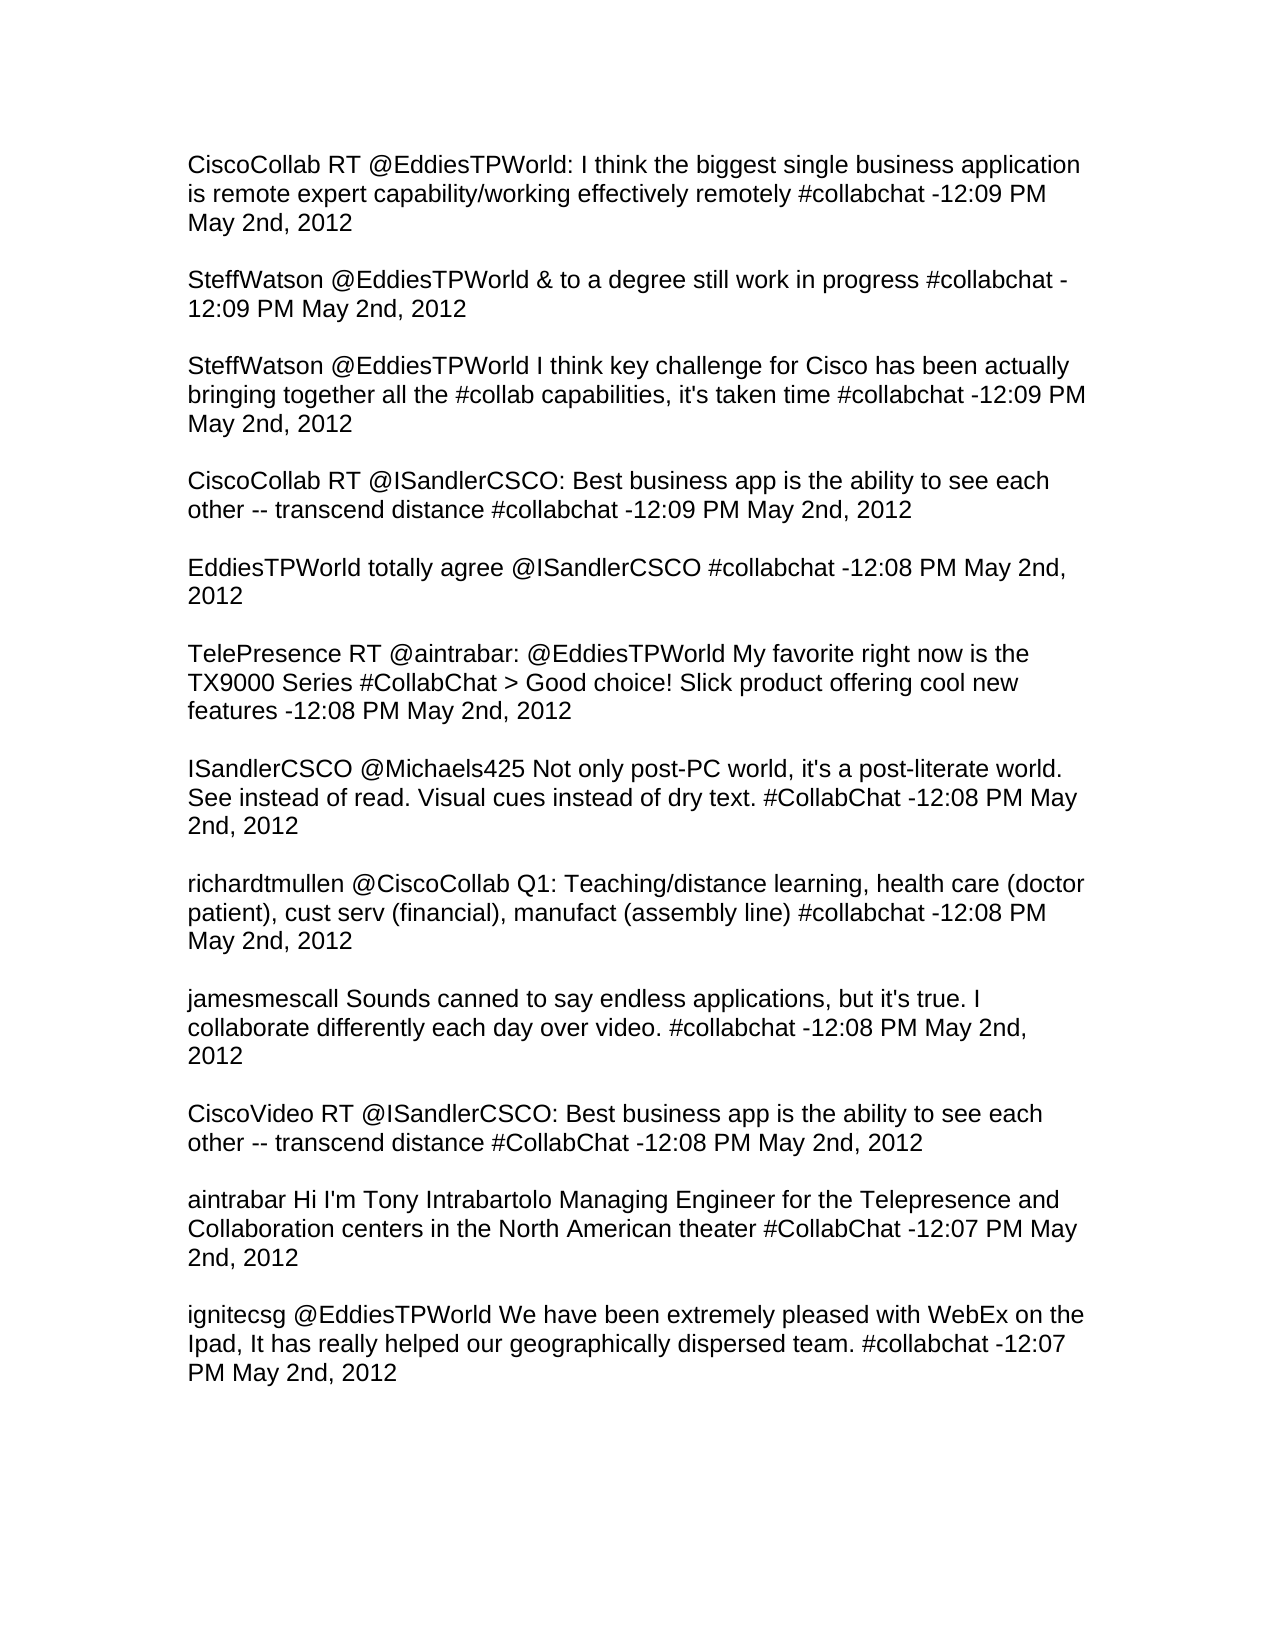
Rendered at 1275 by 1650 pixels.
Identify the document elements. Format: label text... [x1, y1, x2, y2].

text SteffWatson @EddiesTPWorld I think key challenge for Cisco has been actually bringing together all the #collab capabilities, it's taken time #collabchat -12:09 PM May 2nd, 2012 [187, 351, 1087, 437]
text ignitecsg @EddiesTPWorld We have been extremely pleased with WebEx on the Ipad, It has really helped our geographically dispersed team. #collabchat -12:07 PM May 2nd, 2012 [187, 1300, 1087, 1386]
text ISandlerCSCO @Michaels425 Not only post-PC world, it's a post-literate world. See instead of read. Visual cues instead of dry text. #CollabChat -12:08 PM May 2nd, 2012 [187, 754, 1087, 840]
text TelePresence RT @aintrabar: @EddiesTPWorld My favorite right now is the TX9000 Series #CollabChat > Good choice! Slick product offering cool new features -12:08 PM May 2nd, 2012 [187, 639, 1087, 725]
text jamesmescall Sounds canned to say endless applications, but it's true. I collaborate differently each day over video. #collabchat -12:08 PM May 2nd, 2012 [187, 984, 1087, 1070]
text richardtmullen @CiscoCollab Q1: Teaching/distance learning, health care (doctor patient), cust serv (financial), manufact (assembly line) #collabchat -12:08 PM May 2nd, 2012 [187, 869, 1087, 955]
text aintrabar Hi I'm Tony Intrabartolo Managing Engineer for the Telepresence and Collaboration centers in the North American theater #CollabChat -12:07 PM May 2nd, 2012 [187, 1185, 1087, 1271]
text CiscoVideo RT @ISandlerCSCO: Best business app is the ability to see each other -- transcend distance #CollabChat -12:08 PM May 2nd, 2012 [187, 1099, 1087, 1156]
text CiscoCollab RT @ISandlerCSCO: Best business app is the ability to see each other -- transcend distance #collabchat -12:09 PM May 2nd, 2012 [187, 466, 1087, 524]
text CiscoCollab RT @EddiesTPWorld: I think the biggest single business application is remote expert capability/working effectively remotely #collabchat -12:09 PM May 2nd, 2012 [187, 150, 1087, 236]
text EddiesTPWorld totally agree @ISandlerCSCO #collabchat -12:08 PM May 2nd, 2012 [187, 552, 1087, 610]
text SteffWatson @EddiesTPWorld & to a degree still work in progress #collabchat -12:09 PM May 2nd, 2012 [187, 265, 1087, 322]
